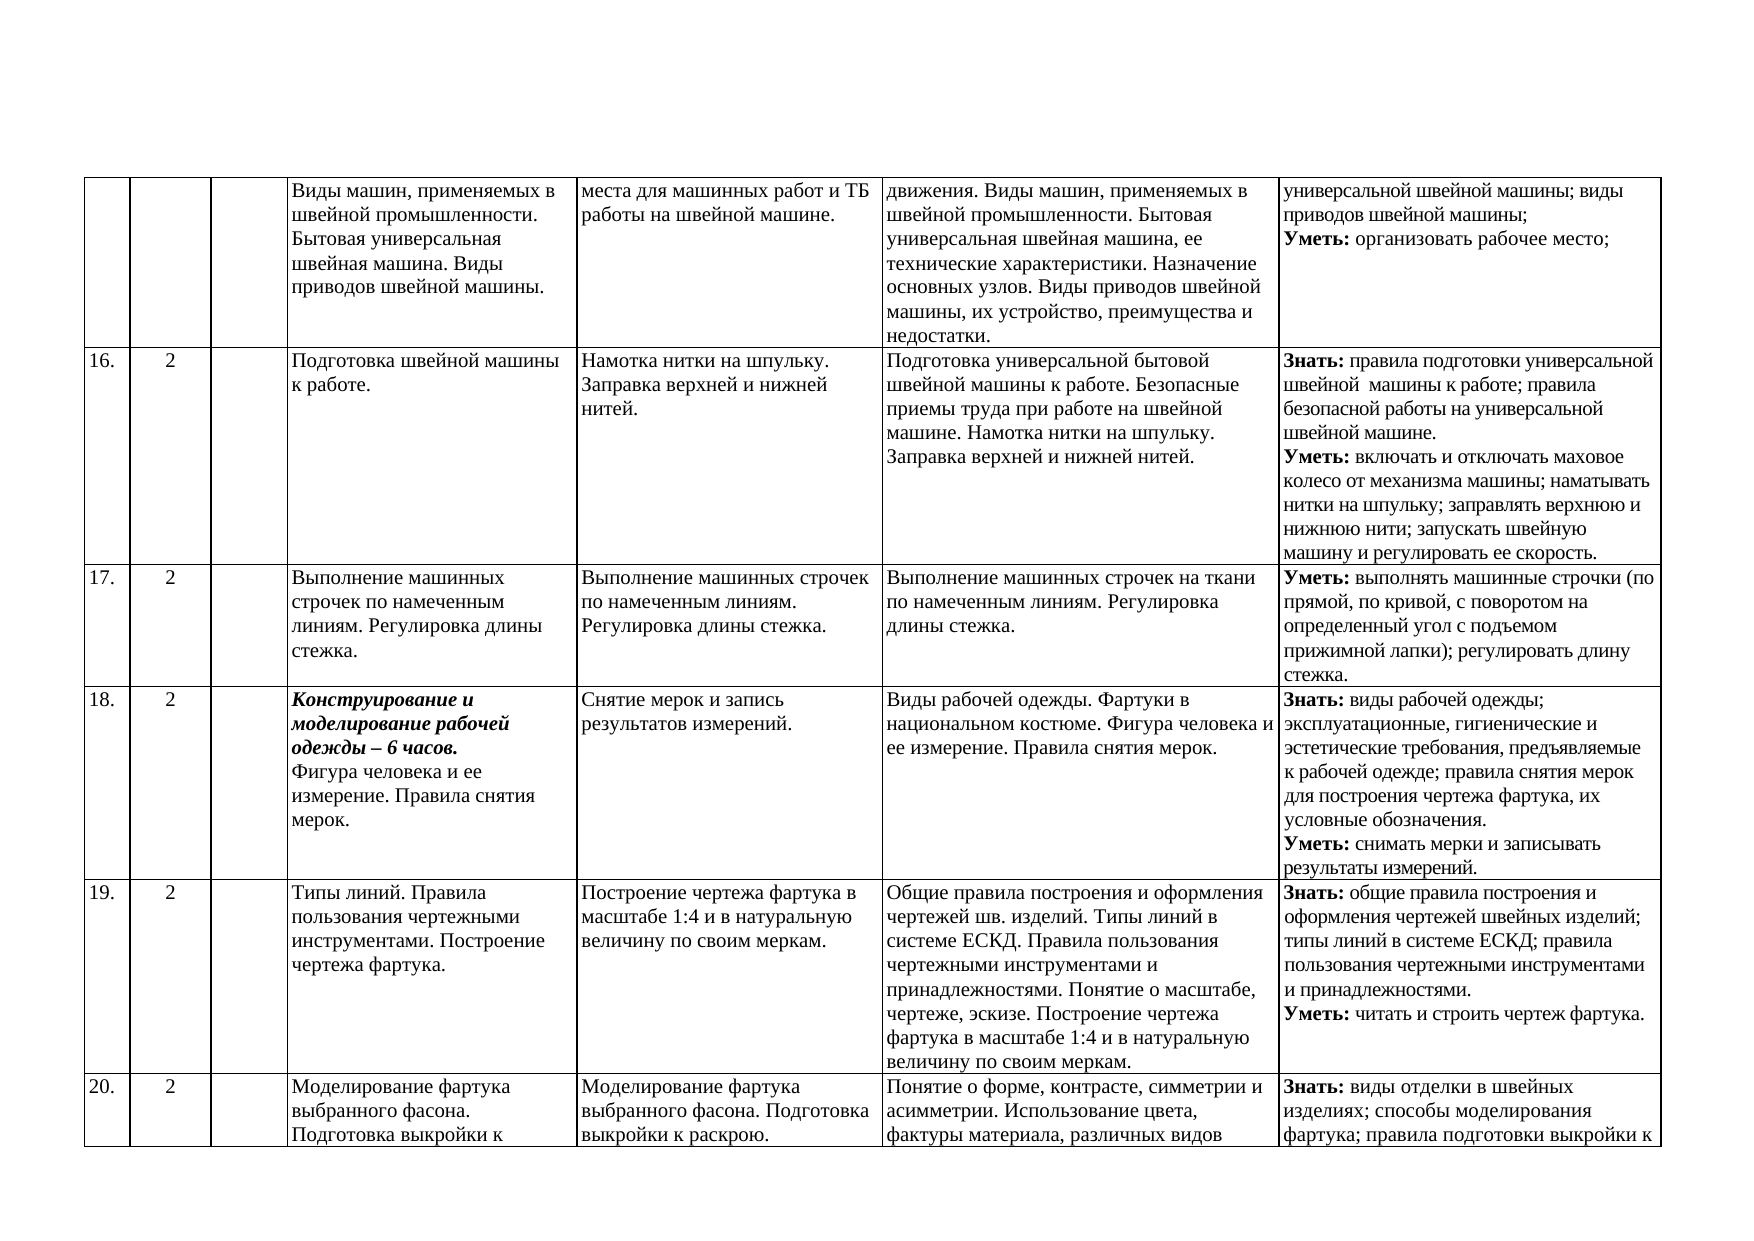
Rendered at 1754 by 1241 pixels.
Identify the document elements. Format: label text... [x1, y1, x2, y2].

table_cell 2 [131, 880, 210, 1073]
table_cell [288, 178, 576, 347]
table_cell Выполнение машинных строчек на ткани по намеченным линиям. Регулировка длины стежка. [883, 565, 1278, 686]
table_cell [212, 880, 287, 1073]
table_cell Выполнение машинных строчек по намеченным линиям. Регулировка длины стежка. [288, 565, 576, 686]
table_cell Подготовка универсальной бытовой швейной машины к работе. Безопасные приемы труда при работе на швейной машине. Намотка нитки на шпульку. Заправка верхней и нижней нитей. [883, 348, 1278, 564]
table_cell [578, 178, 882, 347]
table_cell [1280, 178, 1660, 347]
table_cell 2 [131, 348, 210, 564]
table_cell Виды рабочей одежды. Фартуки в национальном костюме. Фигура человека и ее измерение. Правила снятия мерок. [883, 687, 1278, 879]
table_cell [85, 1074, 129, 1146]
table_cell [1280, 1074, 1660, 1146]
table_cell [85, 880, 129, 1073]
table_cell [212, 687, 287, 879]
table_cell Выполнение машинных строчек по намеченным линиям. Регулировка длины стежка. [578, 565, 882, 686]
table_cell [212, 565, 287, 686]
table_cell Снятие мерок и запись результатов измерений. [578, 687, 882, 879]
table_cell Подготовка швейной машины к работе. [288, 348, 576, 564]
table_cell [212, 348, 287, 564]
table_cell 2 [131, 178, 210, 347]
table_cell [212, 1074, 287, 1146]
table_cell Знать: общие правила построения и оформления чертежей швейных изделий; типы линий в системе ЕСКД; правила пользования чертежными инструментами и принадлежностями. Уметь: читать и строить чертеж фартука. [1280, 880, 1660, 1073]
table_cell 2 [131, 565, 210, 686]
table_cell Общие правила построения и оформления чертежей шв. изделий. Типы линий в системе ЕСКД. Правила пользования чертежными инструментами и принадлежностями. Понятие о масштабе, чертеже, эскизе. Построение чертежа фартука в масштабе 1:4 и в натуральную величину по своим меркам. [883, 880, 1278, 1073]
table_cell [85, 565, 129, 686]
table_cell [85, 687, 129, 879]
table_cell [85, 348, 129, 564]
table_cell 2 [131, 687, 210, 879]
table_cell Знать: правила подготовки универсальной швейной машины к работе; правила безопасной работы на универсальной швейной машине. Уметь: включать и отключать маховое колесо от механизма машины; наматывать нитки на шпульку; заправлять верхнюю и нижнюю нити; запускать швейную машину и регулировать ее скорость. [1280, 348, 1660, 564]
table_cell 2 [131, 1074, 210, 1146]
table_cell [85, 178, 129, 347]
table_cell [578, 1074, 882, 1146]
table_cell Построение чертежа фартука в масштабе 1:4 и в натуральную величину по своим меркам. [578, 880, 882, 1073]
table_cell Знать: виды рабочей одежды; эксплуатационные, гигиенические и эстетические требования, предъявляемые к рабочей одежде; правила снятия мерок для построения чертежа фартука, их условные обозначения. Уметь: снимать мерки и записывать результаты измерений. [1280, 687, 1660, 879]
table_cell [883, 1074, 1278, 1146]
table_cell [883, 178, 1278, 347]
table_cell Типы линий. Правила пользования чертежными инструментами. Построение чертежа фартука. [288, 880, 576, 1073]
table_cell Намотка нитки на шпульку. Заправка верхней и нижней нитей. [578, 348, 882, 564]
table_cell Конструирование и моделирование рабочей одежды – 6 часов. Фигура человека и ее измерение. Правила снятия мерок. [288, 687, 576, 879]
table_cell [212, 178, 287, 347]
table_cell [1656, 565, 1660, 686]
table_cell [288, 1074, 576, 1146]
